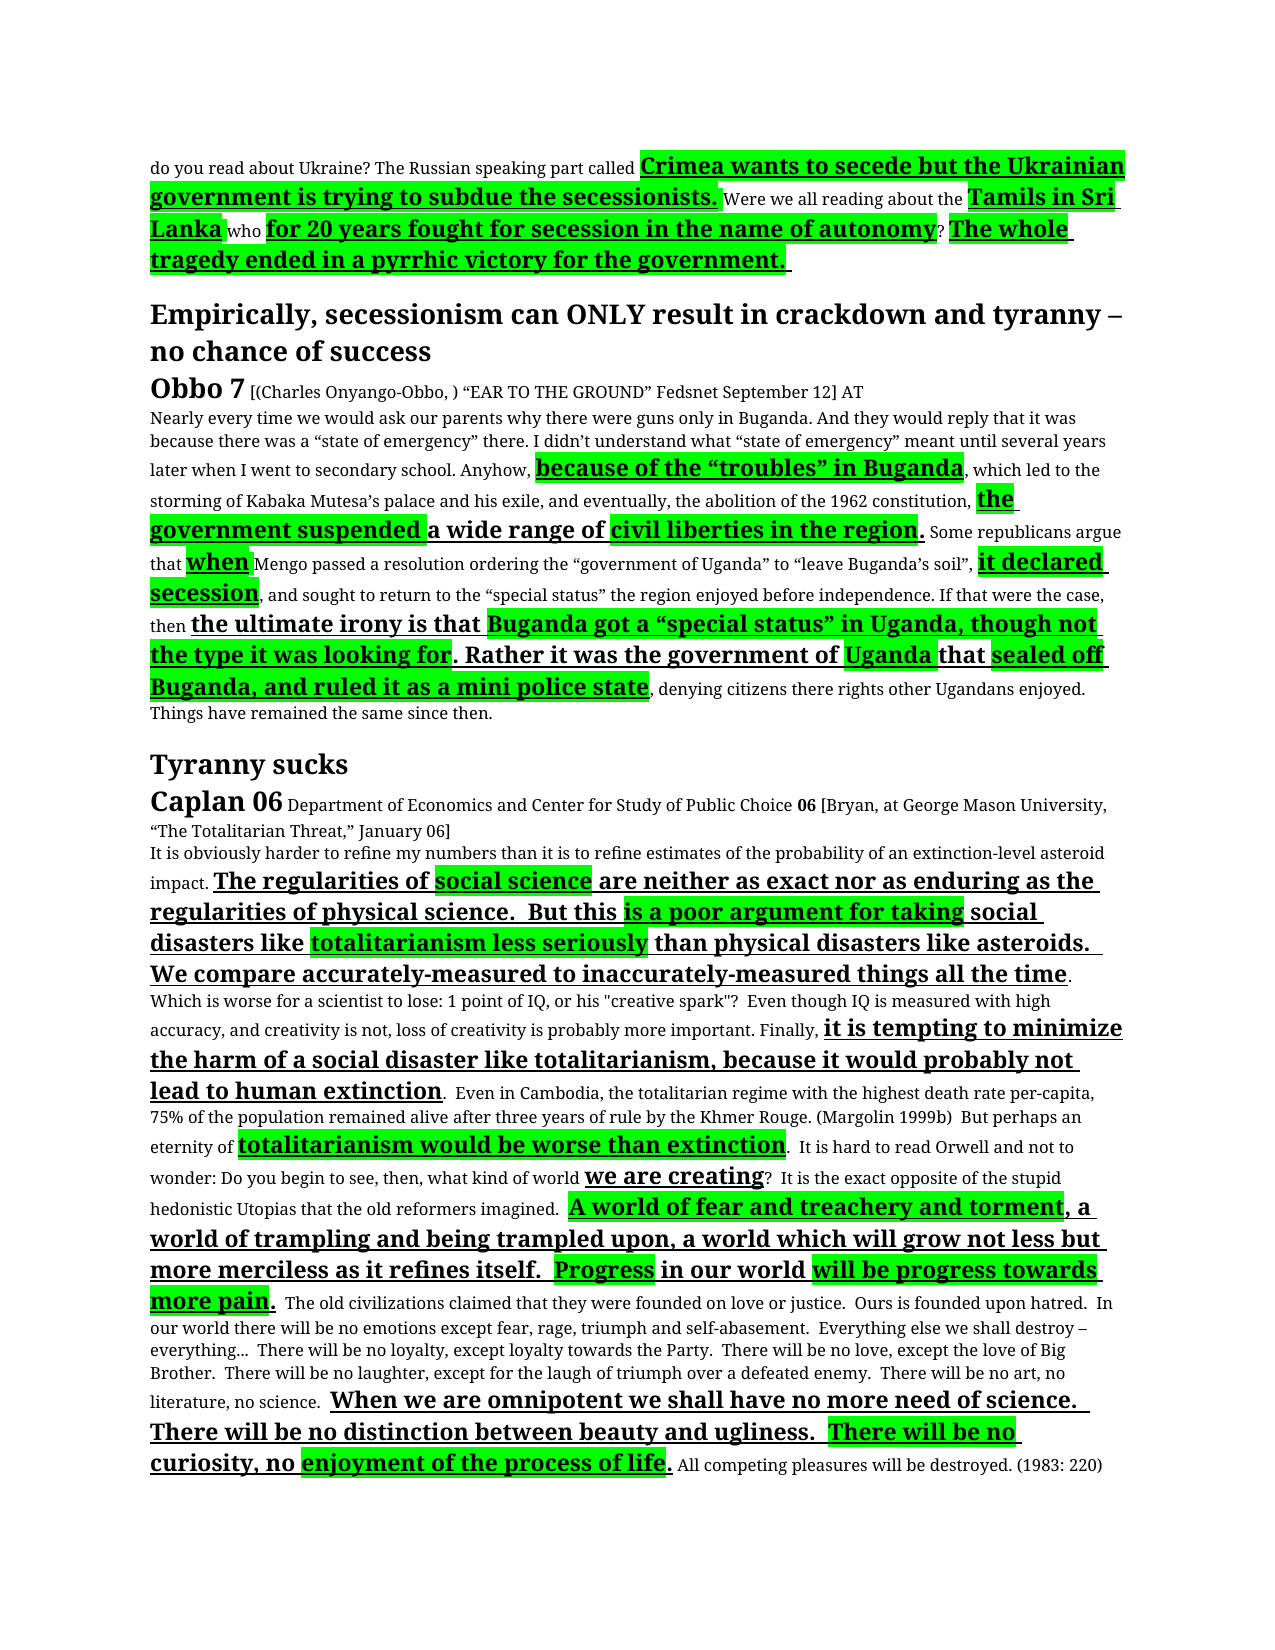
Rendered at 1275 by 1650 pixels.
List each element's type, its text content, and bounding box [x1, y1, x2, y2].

subtitle Tyranny sucks [150, 745, 1125, 782]
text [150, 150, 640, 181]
subtitle Empirically, secessionism can ONLY result in crackdown and tyranny – no chance of success [150, 296, 1125, 369]
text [150, 181, 1125, 275]
text Nearly every time we would ask our parents why there were guns only in Buganda. And they would reply that it was because there was a “state of emergency” there. I didn’t understand what “state of emergency” meant until several years later when I went to secondary school. Anyhow, because of the “troubles” in Buganda, which led to the storming of Kabaka Mutesa’s palace and his exile, and eventually, the abolition of the 1962 constitution, the government suspended a wide range of civil liberties in the region. Some republicans argue that when Mengo passed a resolution ordering the “government of Uganda” to “leave Buganda’s soil”, it declared secession, and sought to return to the “special status” the region enjoyed before independence. If that were the case, then the ultimate irony is that Buganda got a “special status” in Uganda, though not the type it was looking for. Rather it was the government of Uganda that sealed off Buganda, and ruled it as a mini police state, denying citizens there rights other Ugandans enjoyed. Things have remained the same since then. [150, 406, 1125, 724]
text It is obviously harder to refine my numbers than it is to refine estimates of the probability of an extinction-level asteroid impact. The regularities of social science are neither as exact nor as enduring as the regularities of physical science. But this is a poor argument for taking social disasters like totalitarianism less seriously than physical disasters like asteroids. We compare accurately-measured to inaccurately-measured things all the time. Which is worse for a scientist to lose: 1 point of IQ, or his "creative spark"? Even though IQ is measured with high accuracy, and creativity is not, loss of creativity is probably more important. Finally, it is tempting to minimize the harm of a social disaster like totalitarianism, because it would probably not lead to human extinction. Even in Cambodia, the totalitarian regime with the highest death rate per-capita, 75% of the population remained alive after three years of rule by the Khmer Rouge. (Margolin 1999b) But perhaps an eternity of totalitarianism would be worse than extinction. It is hard to read Orwell and not to wonder: Do you begin to see, then, what kind of world we are creating? It is the exact opposite of the stupid hedonistic Utopias that the old reformers imagined. A world of fear and treachery and torment, a world of trampling and being trampled upon, a world which will grow not less but more merciless as it refines itself. Progress in our world will be progress towards more pain. The old civilizations claimed that they were founded on love or justice. Ours is founded upon hatred. In our world there will be no emotions except fear, rage, triumph and self-abasement. Everything else we shall destroy – everything... There will be no loyalty, except loyalty towards the Party. There will be no love, except the love of Big Brother. There will be no laughter, except for the laugh of triumph over a defeated enemy. There will be no art, no literature, no science. When we are omnipotent we shall have no more need of science. There will be no distinction between beauty and ugliness. There will be no curiosity, no enjoyment of the process of life. All competing pleasures will be destroyed. (1983: 220) [150, 842, 1125, 1478]
text Caplan 06 Department of Economics and Center for Study of Public Choice 06 [Bryan, at George Mason University, “The Totalitarian Threat,” January 06] [150, 782, 1125, 842]
text Obbo 7 [(Charles Onyango-Obbo, ) “EAR TO THE GROUND” Fedsnet September 12] AT [150, 369, 1125, 406]
